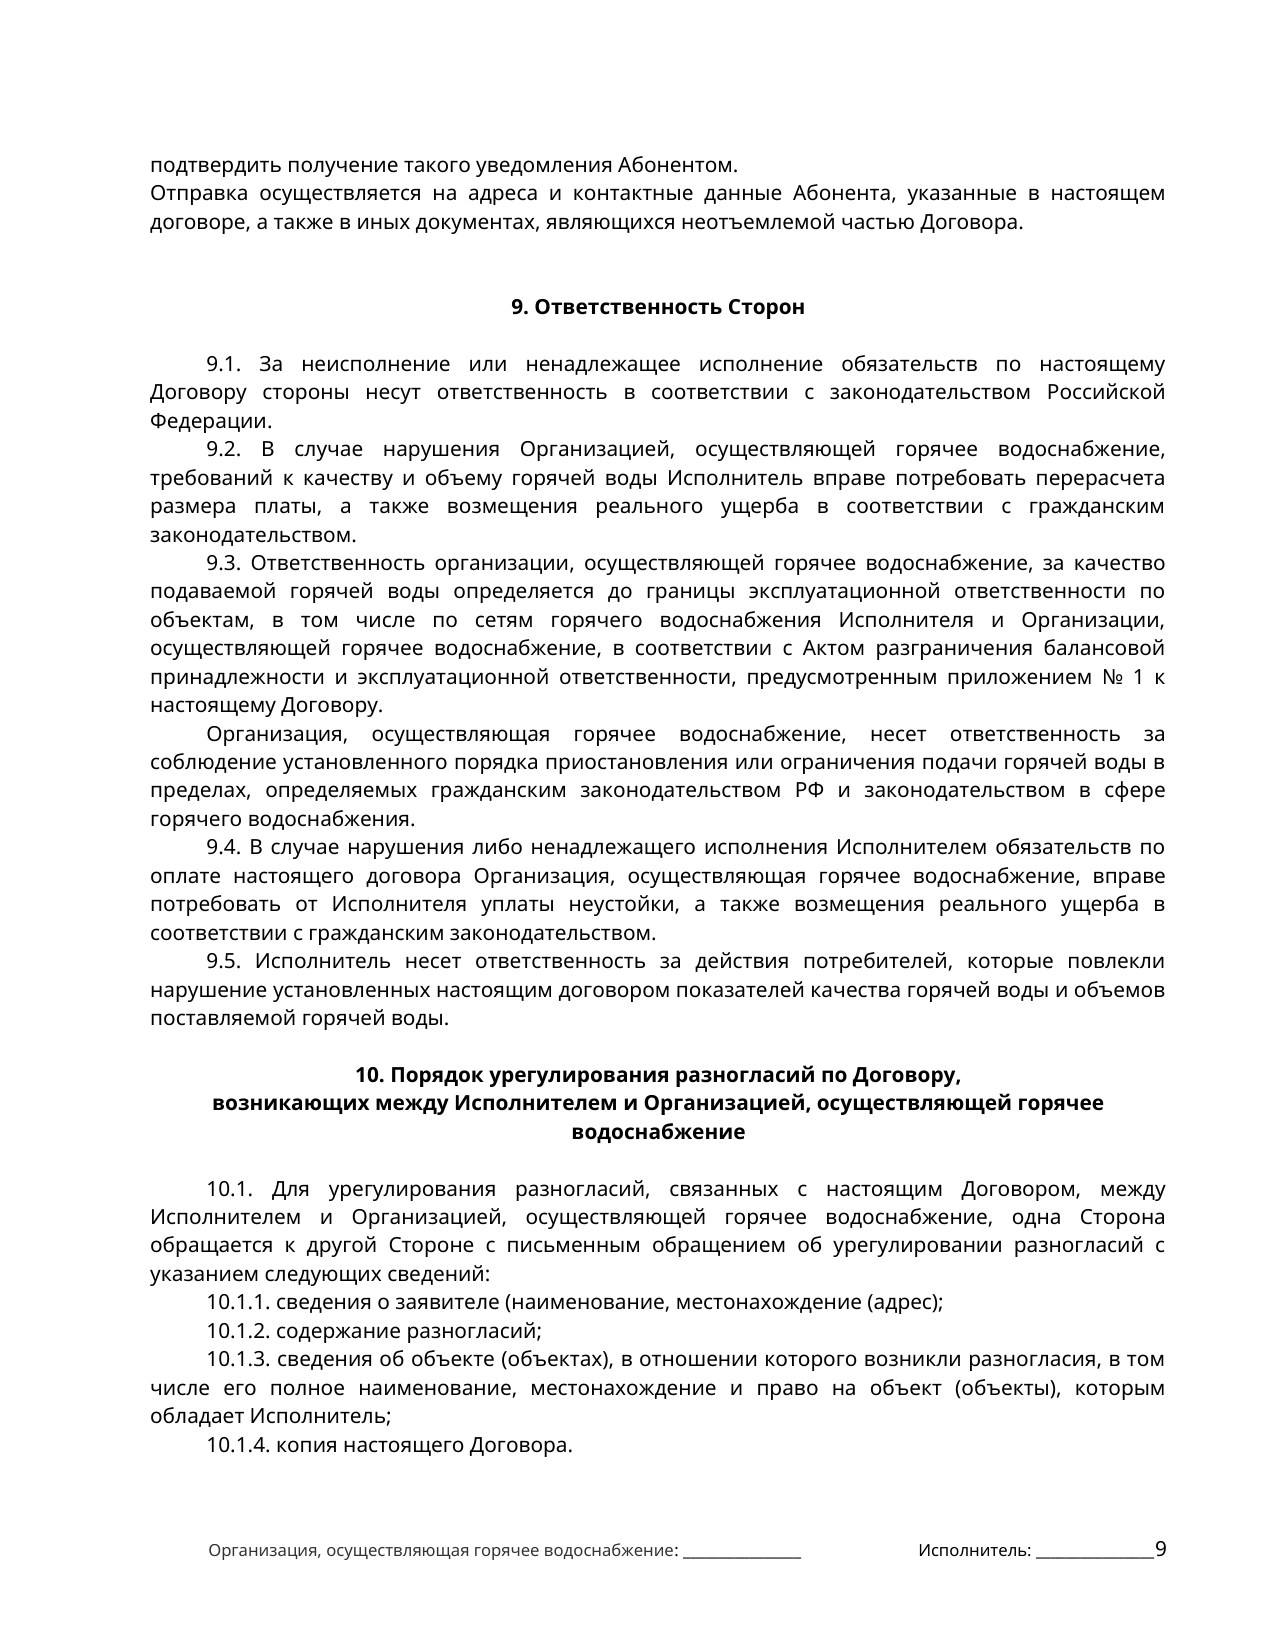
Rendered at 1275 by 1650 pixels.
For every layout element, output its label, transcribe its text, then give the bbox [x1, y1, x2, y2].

text 10.1.1. сведения о заявителе (наименование, местонахождение (адрес); [150, 1287, 1167, 1316]
text 9.1. За неисполнение или ненадлежащее исполнение обязательств по настоящему Договору стороны несут ответственность в соответствии с законодательством Российской Федерации. [150, 349, 1167, 434]
text 9.4. В случае нарушения либо ненадлежащего исполнения Исполнителем обязательств по оплате настоящего договора Организация, осуществляющая горячее водоснабжение, вправе потребовать от Исполнителя уплаты неустойки, а также возмещения реального ущерба в соответствии с гражданским законодательством. [150, 832, 1167, 946]
text 10. Порядок урегулирования разногласий по Договору, [150, 1060, 1167, 1088]
text Организация, осуществляющая горячее водоснабжение, несет ответственность за соблюдение установленного порядка приостановления или ограничения подачи горячей воды в пределах, определяемых гражданским законодательством РФ и законодательством в сфере горячего водоснабжения. [150, 719, 1167, 832]
text 10.1.2. содержание разногласий; [150, 1316, 1167, 1344]
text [150, 150, 1167, 178]
text возникающих между Исполнителем и Организацией, осуществляющей горячее водоснабжение [150, 1088, 1167, 1145]
text 9.2. В случае нарушения Организацией, осуществляющей горячее водоснабжение, требований к качеству и объему горячей воды Исполнитель вправе потребовать перерасчета размера платы, а также возмещения реального ущерба в соответствии с гражданским законодательством. [150, 434, 1167, 548]
text 10.1.4. копия настоящего Договора. [150, 1430, 1167, 1458]
text 9. Ответственность Сторон [150, 292, 1167, 321]
text 9.3. Ответственность организации, осуществляющей горячее водоснабжение, за качество подаваемой горячей воды определяется до границы эксплуатационной ответственности по объектам, в том числе по сетям горячего водоснабжения Исполнителя и Организации, осуществляющей горячее водоснабжение, в соответствии с Актом разграничения балансовой принадлежности и эксплуатационной ответственности, предусмотренным приложением № 1 к настоящему Договору. [150, 548, 1167, 719]
text 10.1. Для урегулирования разногласий, связанных с настоящим Договором, между Исполнителем и Организацией, осуществляющей горячее водоснабжение, одна Сторона обращается к другой Стороне с письменным обращением об урегулировании разногласий с указанием следующих сведений: [150, 1174, 1167, 1287]
text 10.1.3. сведения об объекте (объектах), в отношении которого возникли разногласия, в том числе его полное наименование, местонахождение и право на объект (объекты), которым обладает Исполнитель; [150, 1344, 1167, 1430]
text 9.5. Исполнитель несет ответственность за действия потребителей, которые повлекли нарушение установленных настоящим договором показателей качества горячей воды и объемов поставляемой горячей воды. [150, 946, 1167, 1032]
text Отправка осуществляется на адреса и контактные данные Абонента, указанные в настоящем договоре, а также в иных документах, являющихся неотъемлемой частью Договора. [150, 178, 1167, 235]
